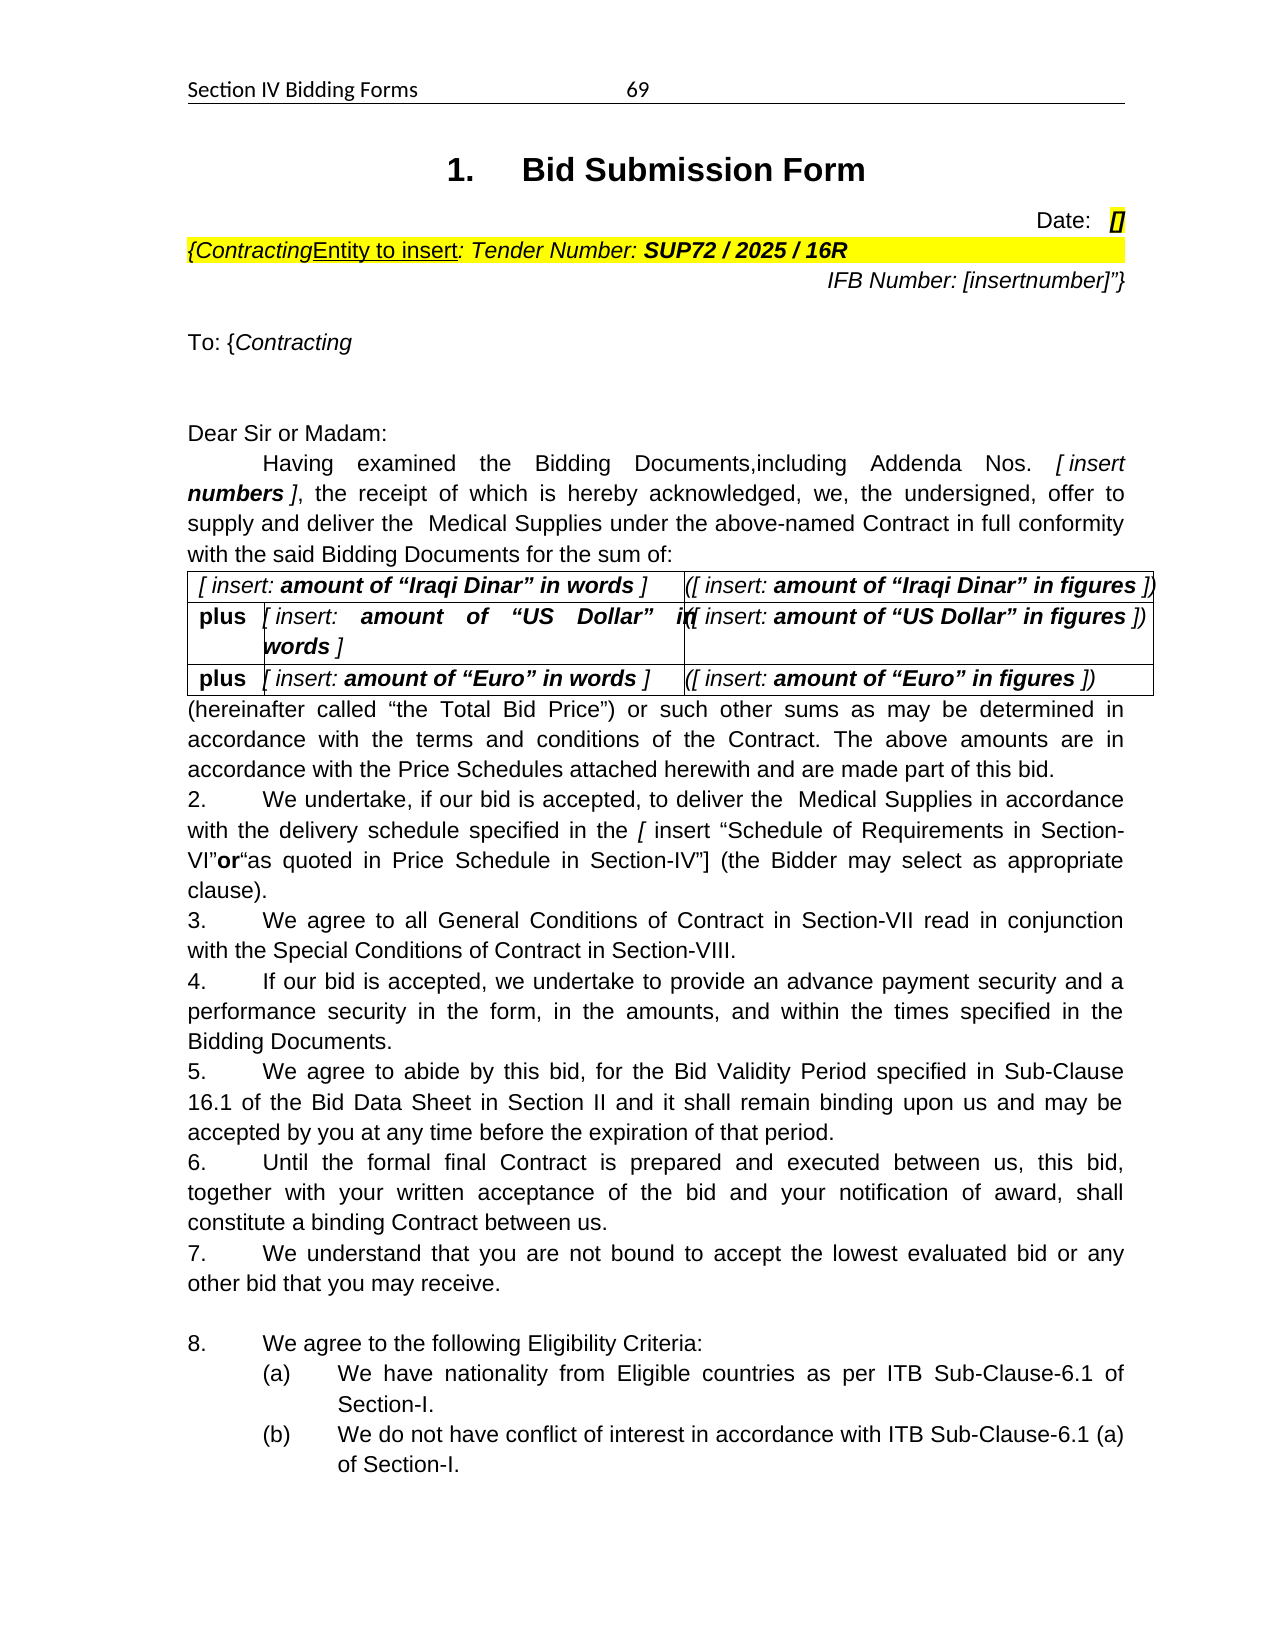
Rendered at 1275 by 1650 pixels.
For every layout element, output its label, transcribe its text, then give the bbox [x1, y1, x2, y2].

text Having examined the Bidding Documents,including Addenda Nos. [ insert numbers ], the receipt of which is hereby acknowledged, we, the undersigned, offer to supply and deliver the Medical Supplies under the above-named Contract in full conformity with the said Bidding Documents for the sum of: [187, 450, 1125, 567]
text 6. Until the formal final Contract is prepared and executed between us, this bid, together with your written acceptance of the bid and your notification of award, shall constitute a binding Contract between us. [187, 1149, 1125, 1236]
text (b) We do not have conflict of interest in accordance with ITB Sub-Clause-6.1 (a) of Section-I. [262, 1421, 1125, 1477]
text (hereinafter called “the Total Bid Price”) or such other sums as may be determined in accordance with the terms and conditions of the Contract. The above amounts are in accordance with the Price Schedules attached herewith and are made part of this bid. [187, 696, 1125, 783]
table_header ([ insert: amount of “Iraqi Dinar” in figures ]) [685, 572, 1153, 602]
text 4. If our bid is accepted, we undertake to provide an advance payment security and a performance security in the form, in the amounts, and within the times specified in the Bidding Documents. [187, 968, 1125, 1054]
text 7. We understand that you are not bound to accept the lowest evaluated bid or any other bid that you may receive. [187, 1239, 1125, 1296]
text Date: [] [187, 207, 1110, 233]
text (a) We have nationality from Eligible countries as per ITB Sub-Clause-6.1 of Section-I. [262, 1360, 1125, 1417]
text 1. Bid Submission Form [187, 150, 1125, 188]
text Dear Sir or Madam: [187, 420, 1125, 446]
table_cell [ insert: amount of “Euro” in words ] [265, 665, 684, 695]
text {ContractingEntity to insert: Tender Number: SUP72 / 2025 / 16R [187, 237, 1125, 263]
text 3. We agree to all General Conditions of Contract in Section-VII read in conjunction with the Special Conditions of Contract in Section-VIII. [187, 907, 1125, 964]
text 8. We agree to the following Eligibility Criteria: [187, 1330, 1125, 1357]
table_cell ([ insert: amount of “Euro” in figures ]) [685, 665, 1153, 695]
table_cell [ insert: amount of “US Dollar” in words ] [265, 603, 684, 663]
table_cell plus [188, 665, 264, 695]
text 5. We agree to abide by this bid, for the Bid Validity Period specified in Sub-Clause 16.1 of the Bid Data Sheet in Section II and it shall remain binding upon us and may be accepted by you at any time before the expiration of that period. [187, 1058, 1125, 1145]
text IFB Number: [insertnumber]”} [187, 267, 1125, 293]
text 2. We undertake, if our bid is accepted, to deliver the Medical Supplies in accordance with the delivery schedule specified in the [ insert “Schedule of Requirements in Section-VI”or“as quoted in Price Schedule in Section-IV”] (the Bidder may select as appropriate clause). [187, 786, 1125, 903]
table_cell ([ insert: amount of “US Dollar” in figures ]) [685, 603, 1153, 663]
table_header [ insert: amount of “Iraqi Dinar” in words ] [188, 572, 684, 602]
text To: {Contracting [187, 329, 1125, 356]
table_cell plus [188, 603, 264, 663]
